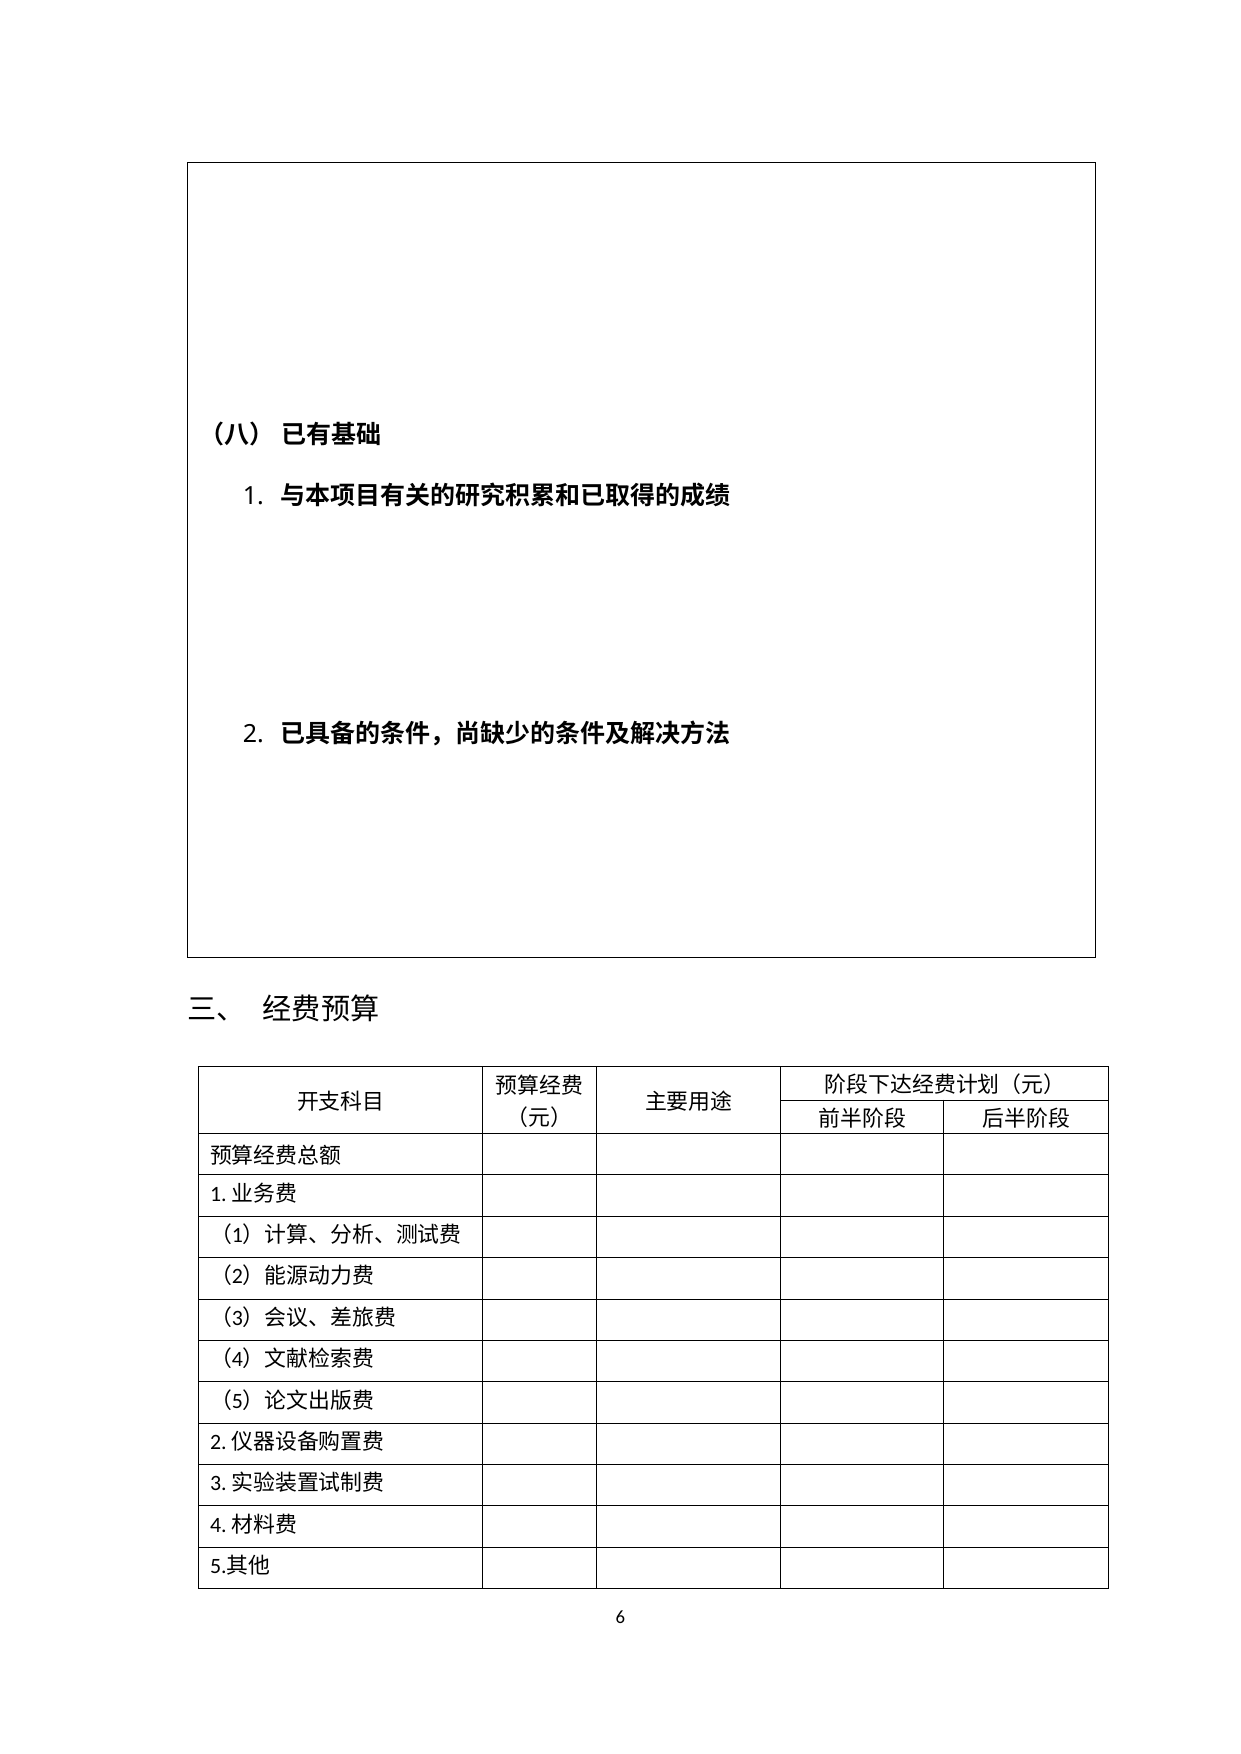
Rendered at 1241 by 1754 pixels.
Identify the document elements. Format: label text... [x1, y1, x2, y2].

table_cell [781, 1175, 943, 1216]
table_cell 后半阶段 [944, 1101, 1108, 1133]
table_cell [781, 1382, 943, 1422]
table_cell [781, 1217, 943, 1257]
table_header 主要用途 [597, 1067, 780, 1133]
table_cell [483, 1300, 596, 1340]
table_cell [781, 1424, 943, 1464]
table_cell [483, 1341, 596, 1381]
table_cell [944, 1134, 1108, 1174]
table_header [188, 163, 1095, 957]
table_cell 3. 实验装置试制费 [199, 1465, 482, 1505]
table_header 预算经费 （元） [483, 1067, 596, 1133]
table_cell [597, 1217, 780, 1257]
table_cell [597, 1382, 780, 1422]
table_cell 预算经费总额 [199, 1134, 482, 1174]
table_cell [483, 1217, 596, 1257]
table_header 阶段下达经费计划（元） [781, 1067, 1108, 1099]
table_cell [483, 1382, 596, 1422]
table_cell [944, 1175, 1108, 1216]
table_cell [781, 1465, 943, 1505]
list 经费预算 [187, 974, 994, 1039]
table_cell [944, 1258, 1108, 1298]
table_cell [597, 1175, 780, 1216]
table_cell 5.其他 [199, 1548, 482, 1588]
table_cell （2）能源动力费 [199, 1258, 482, 1298]
table_cell [597, 1300, 780, 1340]
table_cell （5）论文出版费 [199, 1382, 482, 1422]
table_cell [597, 1548, 780, 1588]
table_cell [781, 1341, 943, 1381]
table_cell [483, 1548, 596, 1588]
table_cell [944, 1300, 1108, 1340]
table_cell [944, 1382, 1108, 1422]
table_cell [781, 1300, 943, 1340]
table_cell [781, 1134, 943, 1174]
table_cell （1）计算、分析、测试费 [199, 1217, 482, 1257]
table_cell 4. 材料费 [199, 1506, 482, 1547]
table_cell [944, 1424, 1108, 1464]
table_cell [483, 1134, 596, 1174]
table_cell [597, 1134, 780, 1174]
table_header 开支科目 [199, 1067, 482, 1133]
table_cell [483, 1465, 596, 1505]
table_cell [483, 1258, 596, 1298]
table_cell [597, 1465, 780, 1505]
table_cell 前半阶段 [781, 1101, 943, 1133]
table_cell [483, 1424, 596, 1464]
table_cell [944, 1506, 1108, 1547]
table_cell [483, 1506, 596, 1547]
table_cell [597, 1506, 780, 1547]
table_cell [781, 1506, 943, 1547]
table_cell [597, 1341, 780, 1381]
table_cell [781, 1548, 943, 1588]
table_cell [944, 1341, 1108, 1381]
table_cell [944, 1548, 1108, 1588]
table_cell （4）文献检索费 [199, 1341, 482, 1381]
table_cell [781, 1258, 943, 1298]
table_cell [944, 1217, 1108, 1257]
table_cell [483, 1175, 596, 1216]
table_cell 1. 业务费 [199, 1175, 482, 1216]
table_cell [597, 1424, 780, 1464]
table_cell 2. 仪器设备购置费 [199, 1424, 482, 1464]
table_cell （3）会议、差旅费 [199, 1300, 482, 1340]
table_cell [597, 1258, 780, 1298]
table_cell [944, 1465, 1108, 1505]
